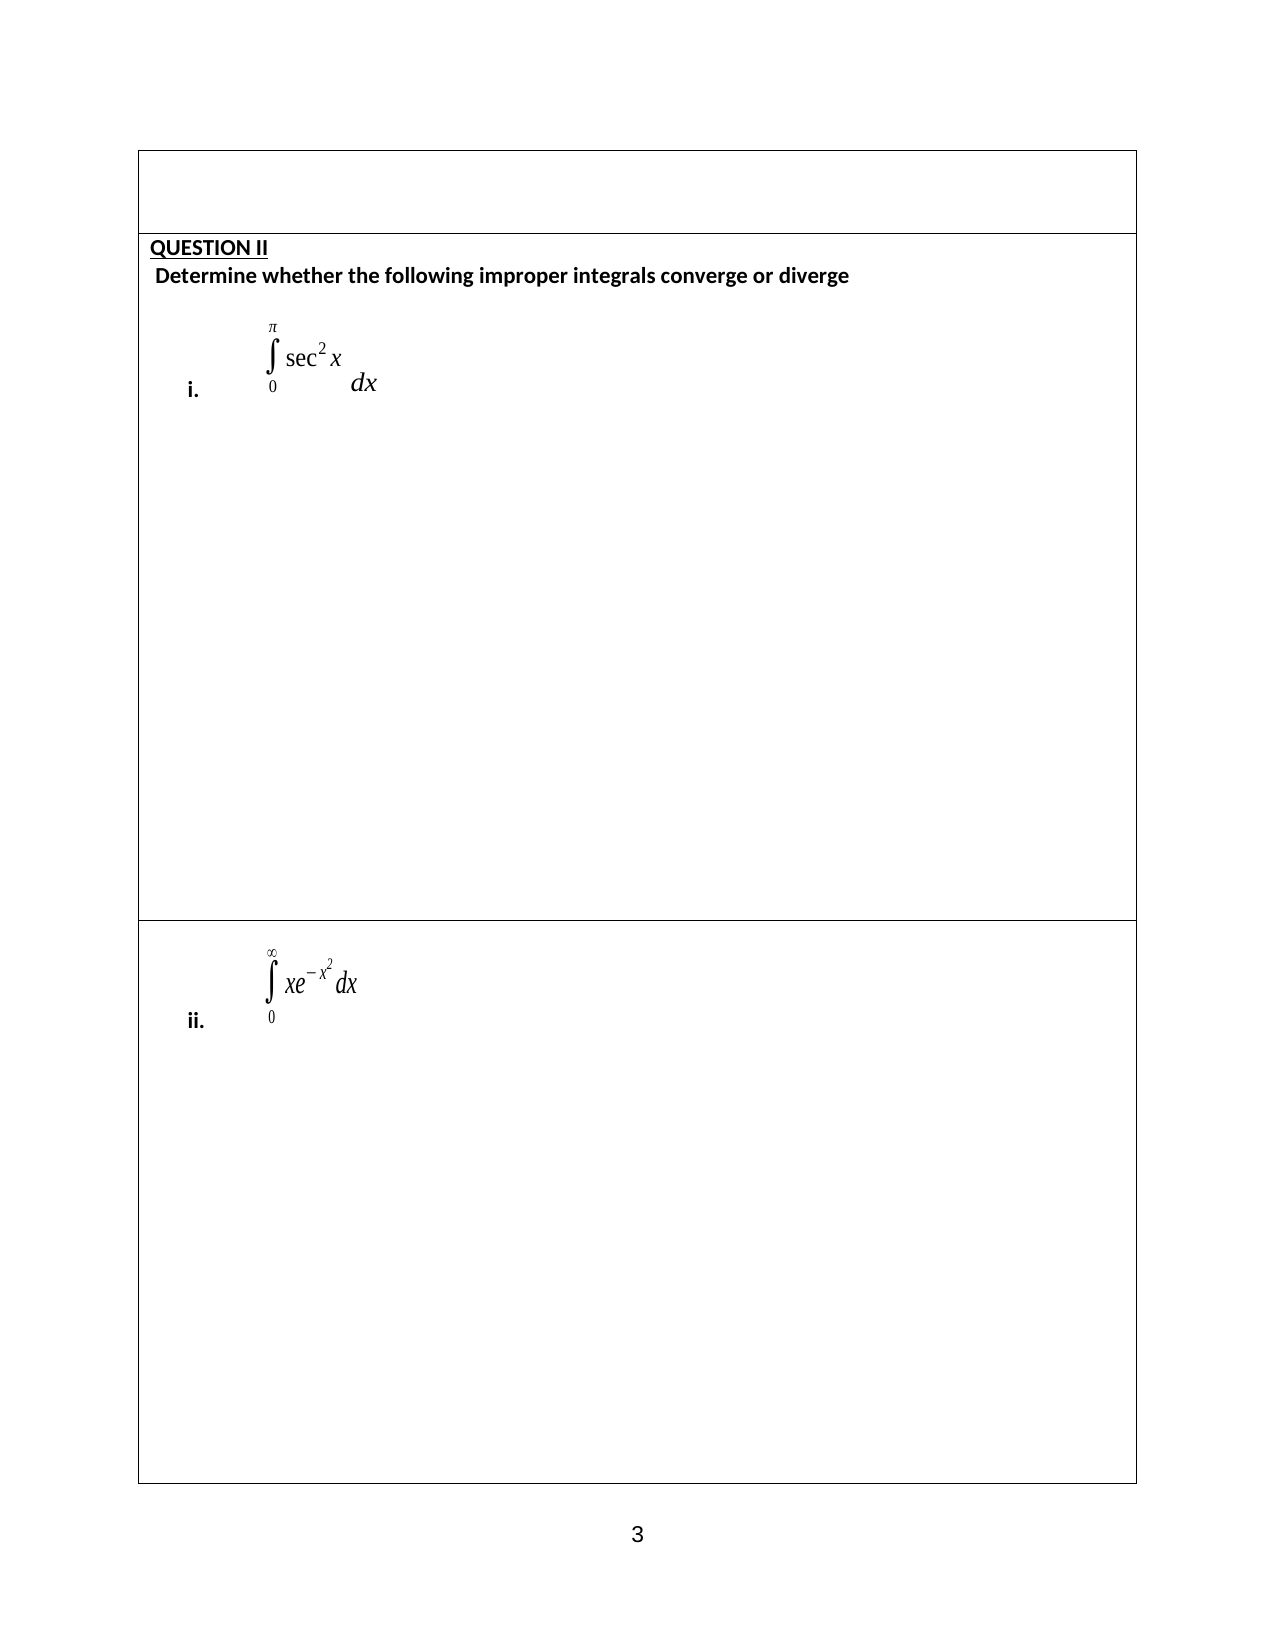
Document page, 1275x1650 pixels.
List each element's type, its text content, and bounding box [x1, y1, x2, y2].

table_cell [139, 151, 1136, 232]
table_cell QUESTION II Determine whether the following improper integrals converge or diverge [139, 234, 1136, 920]
table_cell [139, 921, 1136, 1483]
